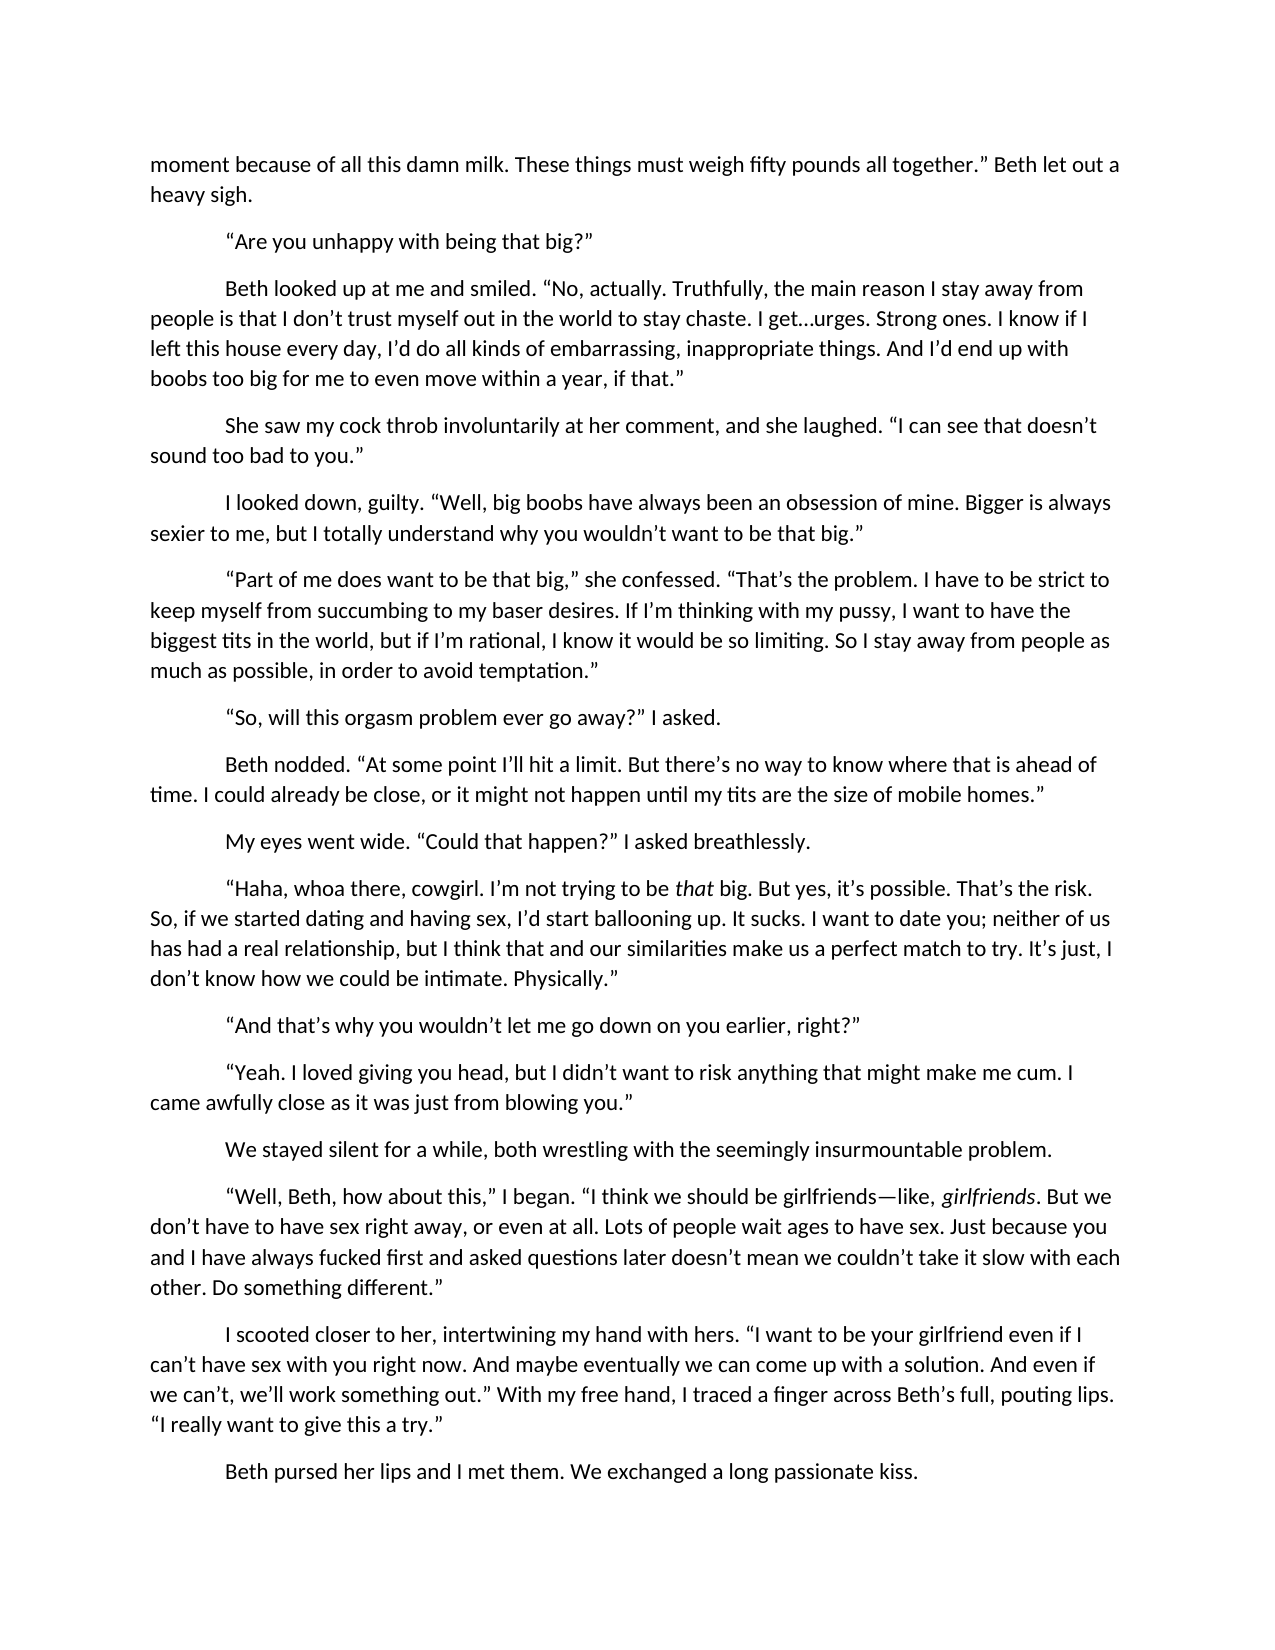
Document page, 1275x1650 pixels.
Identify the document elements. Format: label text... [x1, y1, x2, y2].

text Beth pursed her lips and I met them. We exchanged a long passionate kiss. [150, 1457, 1125, 1485]
text We stayed silent for a while, both wrestling with the seemingly insurmountable problem. [150, 1135, 1125, 1163]
text She saw my cock throb involuntarily at her comment, and she laughed. “I can see that doesn’t sound too bad to you.” [150, 411, 1125, 470]
text Beth nodded. “At some point I’ll hit a limit. But there’s no way to know where that is ahead of time. I could already be close, or it might not happen until my tits are the size of mobile homes.” [150, 750, 1125, 808]
text I looked down, guilty. “Well, big boobs have always been an obsession of mine. Bigger is always sexier to me, but I totally understand why you wouldn’t want to be that big.” [150, 488, 1125, 547]
text “Well, Beth, how about this,” I began. “I think we should be girlfriends—like, girlfriends. But we don’t have to have sex right away, or even at all. Lots of people wait ages to have sex. Just because you and I have always fucked first and asked questions later doesn’t mean we couldn’t take it slow with each other. Do something different.” [150, 1182, 1125, 1301]
text “Part of me does want to be that big,” she confessed. “That’s the problem. I have to be strict to keep myself from succumbing to my baser desires. If I’m thinking with my pussy, I want to have the biggest tits in the world, but if I’m rational, I know it would be so limiting. So I stay away from people as much as possible, in order to avoid temptation.” [150, 566, 1125, 684]
text “Yeah. I loved giving you head, but I didn’t want to risk anything that might make me cum. I came awfully close as it was just from blowing you.” [150, 1058, 1125, 1117]
text I scooted closer to her, intertwining my hand with hers. “I want to be your girlfriend even if I can’t have sex with you right now. And maybe eventually we can come up with a solution. And even if we can’t, we’ll work something out.” With my free hand, I traced a finger across Beth’s full, pouting lips. “I really want to give this a try.” [150, 1320, 1125, 1438]
text Beth looked up at me and smiled. “No, actually. Truthfully, the main reason I stay away from people is that I don’t trust myself out in the world to stay chaste. I get…urges. Strong ones. I know if I left this house every day, I’d do all kinds of embarrassing, inappropriate things. And I’d end up with boobs too big for me to even move within a year, if that.” [150, 274, 1125, 393]
text My eyes went wide. “Could that happen?” I asked breathlessly. [150, 827, 1125, 855]
text “Haha, whoa there, cowgirl. I’m not trying to be that big. But yes, it’s possible. That’s the risk. So, if we started dating and having sex, I’d start ballooning up. It sucks. I want to date you; neither of us has had a real relationship, but I think that and our similarities make us a perfect match to try. It’s just, I don’t know how we could be intimate. Physically.” [150, 874, 1125, 993]
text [150, 150, 1125, 208]
text “So, will this orgasm problem ever go away?” I asked. [150, 703, 1125, 731]
text “And that’s why you wouldn’t let me go down on you earlier, right?” [150, 1011, 1125, 1039]
text “Are you unhappy with being that big?” [150, 227, 1125, 255]
